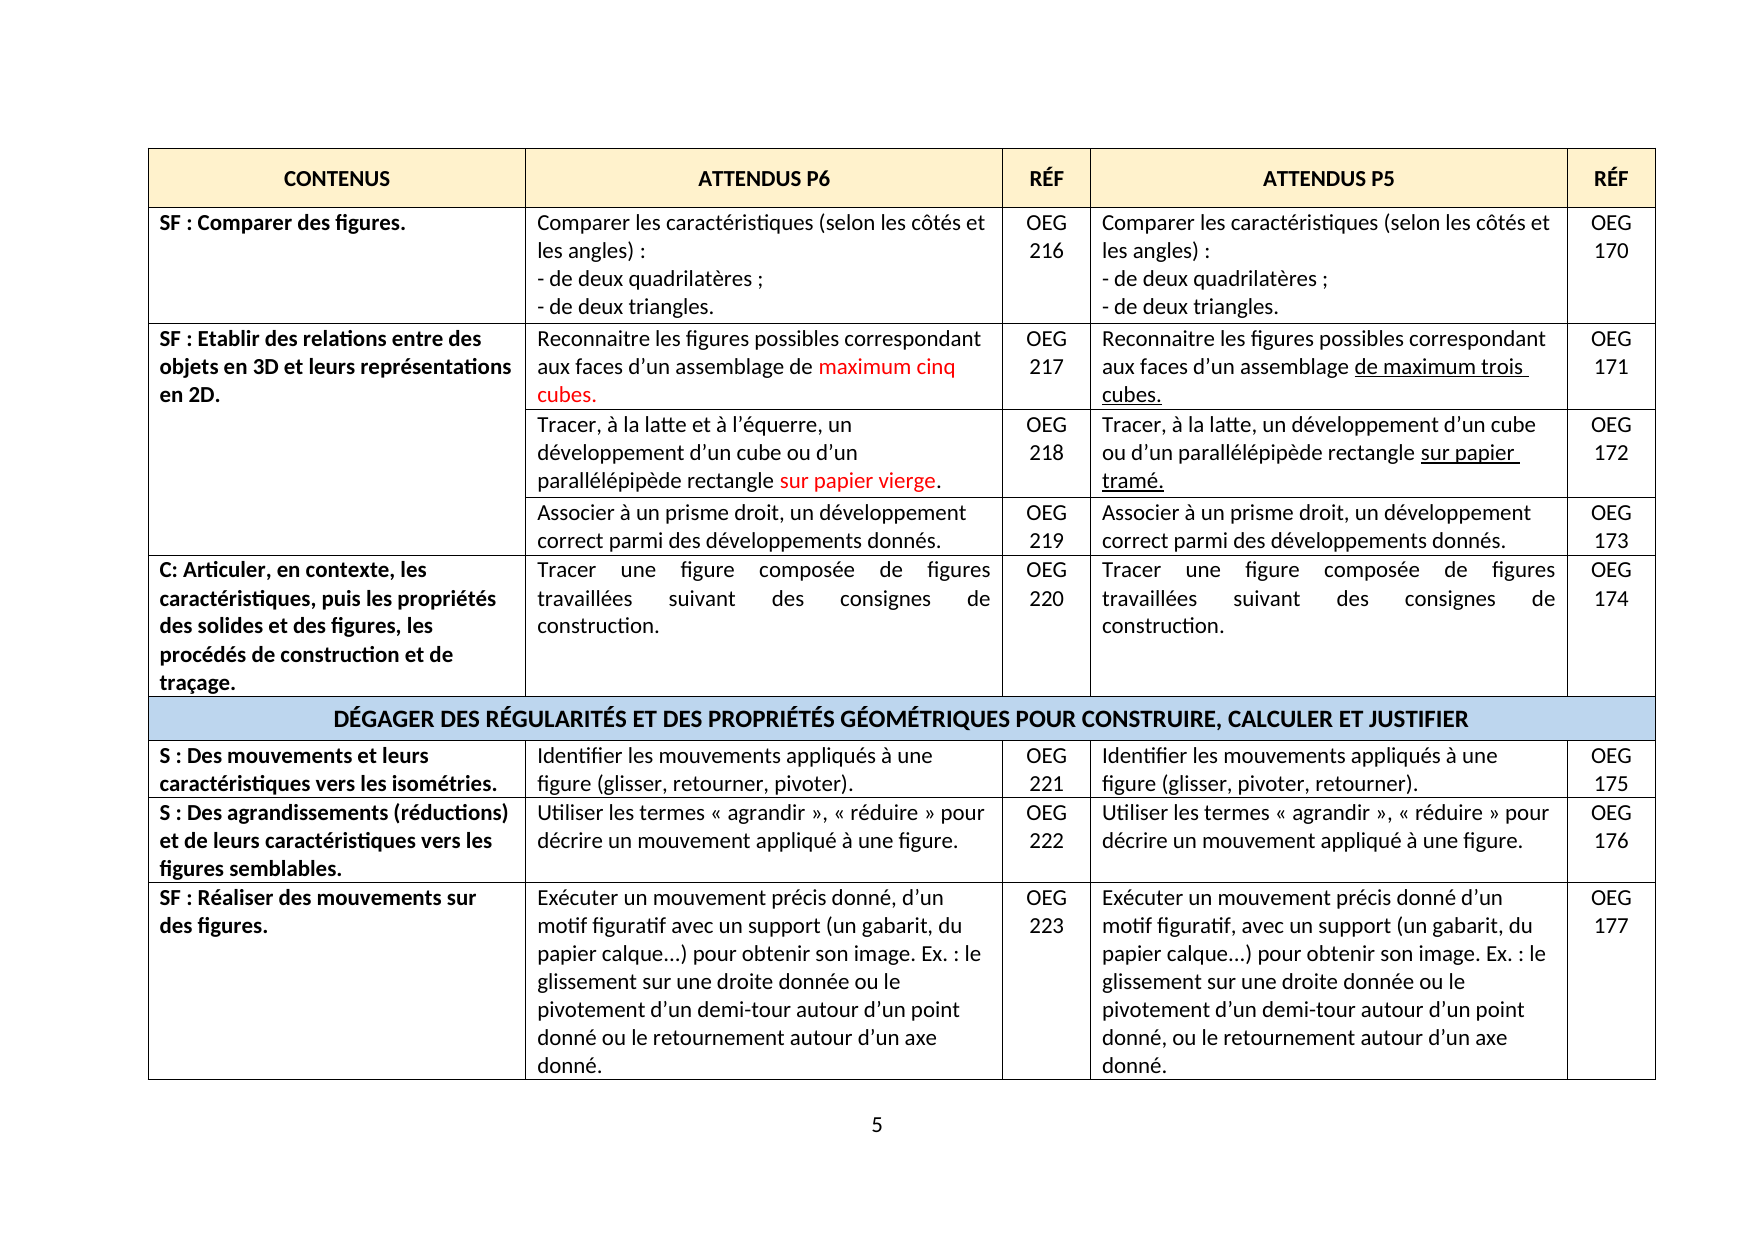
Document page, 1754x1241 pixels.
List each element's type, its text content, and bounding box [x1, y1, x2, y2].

table_cell Reconnaitre les figures possibles correspondant aux faces d’un assemblage de maximum trois cubes. [1091, 324, 1567, 409]
table_cell OEG 171 [1568, 324, 1655, 409]
table_cell Identifier les mouvements appliqués à une figure (glisser, retourner, pivoter). [526, 741, 1002, 797]
table_cell OEG 172 [1568, 410, 1655, 497]
table_header ATTENDUS P6 [526, 149, 1002, 207]
table_cell OEG 170 [1568, 208, 1655, 323]
table_cell OEG 177 [1568, 883, 1655, 1079]
table_cell OEG 223 [1003, 883, 1090, 1079]
table_cell OEG 222 [1003, 798, 1090, 882]
table_cell SF : Comparer des figures. [149, 208, 525, 323]
table_cell Identifier les mouvements appliqués à une figure (glisser, pivoter, retourner). [1091, 741, 1567, 797]
table_cell OEG 220 [1003, 556, 1090, 696]
table_cell OEG 174 [1568, 556, 1655, 696]
table_cell Exécuter un mouvement précis donné, d’un motif figuratif avec un support (un gabarit, du papier calque...) pour obtenir son image. Ex. : le glissement sur une droite donnée ou le pivotement d’un demi-tour autour d’un point donné ou le retournement autour d’un axe donné. [526, 883, 1002, 1079]
table_cell OEG 175 [1568, 741, 1655, 797]
table_cell DÉGAGER DES RÉGULARITÉS ET DES PROPRIÉTÉS GÉOMÉTRIQUES POUR CONSTRUIRE, CALCULER ET JUSTIFIER [149, 697, 1655, 740]
table_cell Reconnaitre les figures possibles correspondant aux faces d’un assemblage de maximum cinq cubes. [526, 324, 1002, 409]
table_cell C: Articuler, en contexte, les caractéristiques, puis les propriétés des solides et des figures, les procédés de construction et de traçage. [149, 556, 525, 696]
table_cell Associer à un prisme droit, un développement correct parmi des développements donnés. [526, 498, 1002, 554]
table_cell S : Des agrandissements (réductions) et de leurs caractéristiques vers les figures semblables. [149, 798, 525, 882]
table_cell Exécuter un mouvement précis donné d’un motif figuratif, avec un support (un gabarit, du papier calque...) pour obtenir son image. Ex. : le glissement sur une droite donnée ou le pivotement d’un demi-tour autour d’un point donné, ou le retournement autour d’un axe donné. [1091, 883, 1567, 1079]
table_header ATTENDUS P5 [1091, 149, 1567, 207]
table_cell Utiliser les termes « agrandir », « réduire » pour décrire un mouvement appliqué à une figure. [1091, 798, 1567, 882]
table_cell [149, 883, 525, 1079]
table_cell OEG 219 [1003, 498, 1090, 554]
table_cell Comparer les caractéristiques (selon les côtés et les angles) : - de deux quadrilatères ; - de deux triangles. [526, 208, 1002, 323]
table_cell Tracer une figure composée de figures travaillées suivant des consignes de construction. [526, 556, 1002, 696]
table_cell OEG 176 [1568, 798, 1655, 882]
table_cell OEG 216 [1003, 208, 1090, 323]
table_cell Tracer, à la latte, un développement d’un cube ou d’un parallélépipède rectangle sur papier tramé. [1091, 410, 1567, 497]
table_cell Utiliser les termes « agrandir », « réduire » pour décrire un mouvement appliqué à une figure. [526, 798, 1002, 882]
table_cell Comparer les caractéristiques (selon les côtés et les angles) : - de deux quadrilatères ; - de deux triangles. [1091, 208, 1567, 323]
table_cell OEG 173 [1568, 498, 1655, 554]
table_header CONTENUS [149, 149, 525, 207]
table_cell OEG 217 [1003, 324, 1090, 409]
table_cell Associer à un prisme droit, un développement correct parmi des développements donnés. [1091, 498, 1567, 554]
table_header RÉF [1568, 149, 1655, 207]
table_cell Tracer une figure composée de figures travaillées suivant des consignes de construction. [1091, 556, 1567, 696]
table_cell OEG 218 [1003, 410, 1090, 497]
table_cell Tracer, à la latte et à l’équerre, un développement d’un cube ou d’un parallélépipède rectangle sur papier vierge. [526, 410, 1002, 497]
table_cell SF : Etablir des relations entre des objets en 3D et leurs représentations en 2D. [149, 324, 525, 554]
table_header RÉF [1003, 149, 1090, 207]
table_cell S : Des mouvements et leurs caractéristiques vers les isométries. [149, 741, 525, 797]
table_cell OEG 221 [1003, 741, 1090, 797]
